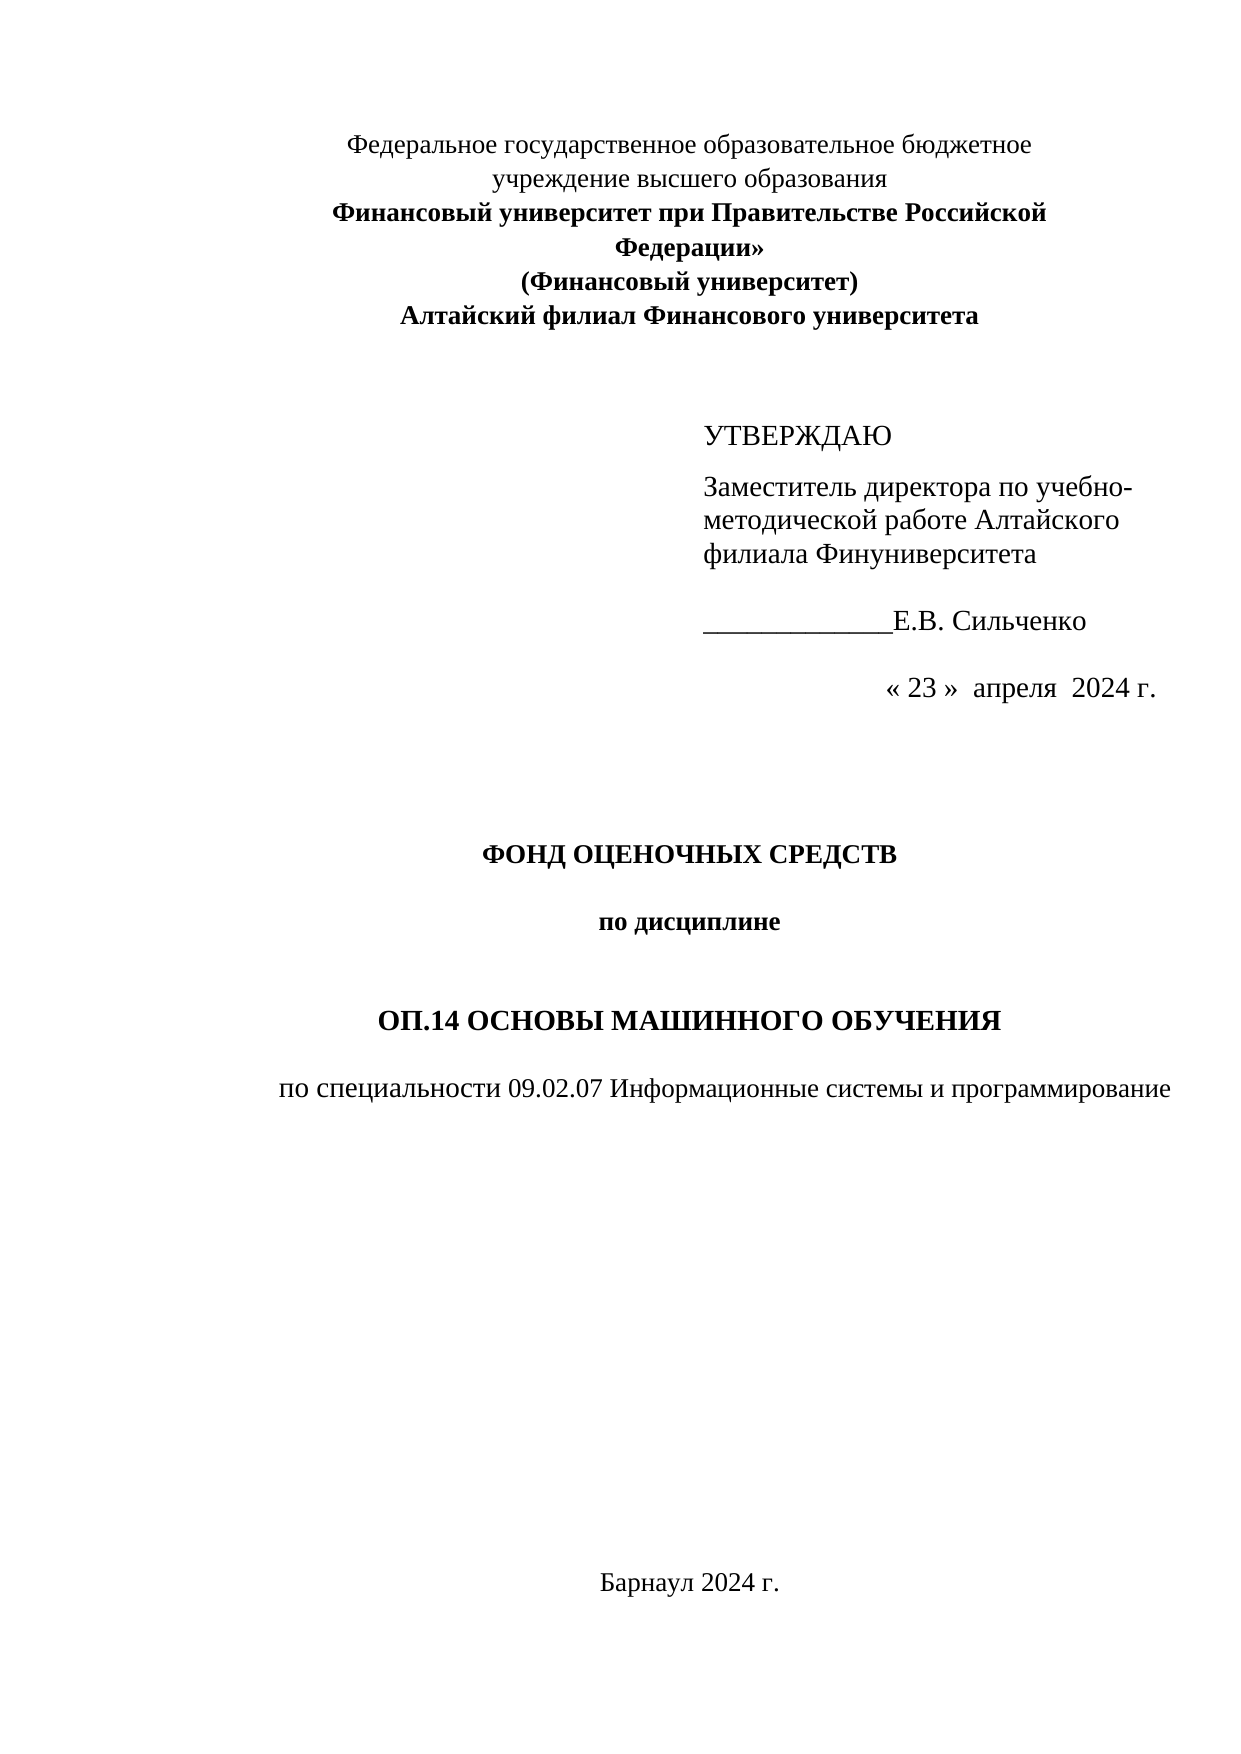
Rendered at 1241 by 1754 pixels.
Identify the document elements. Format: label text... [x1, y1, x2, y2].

text ФОНД ОЦЕНОЧНЫХ СРЕДСТВ [172, 838, 1208, 869]
text (Финансовый университет) Алтайский филиал Финансового университета [172, 265, 1208, 330]
text по дисциплине [172, 905, 1208, 936]
text Федеральное государственное образовательное бюджетное учреждение высшего образования [172, 128, 1208, 193]
text « 23 » апреля 2024 г. [703, 671, 1208, 704]
text Финансовый университет при Правительстве Российской Федерации» [172, 196, 1208, 262]
text по специальности 09.02.07 Информационные системы и программирование [172, 1070, 1208, 1103]
text Барнаул 2024 г. [172, 1566, 1208, 1597]
text _____________Е.В. Сильченко [703, 603, 1208, 637]
text Заместитель директора по учебно-методической работе Алтайского филиала Финуниверситета [703, 469, 1208, 569]
text УТВЕРЖДАЮ [703, 418, 1208, 452]
text ОП.14 ОСНОВЫ МАШИННОГО ОБУЧЕНИЯ [172, 969, 1208, 1036]
